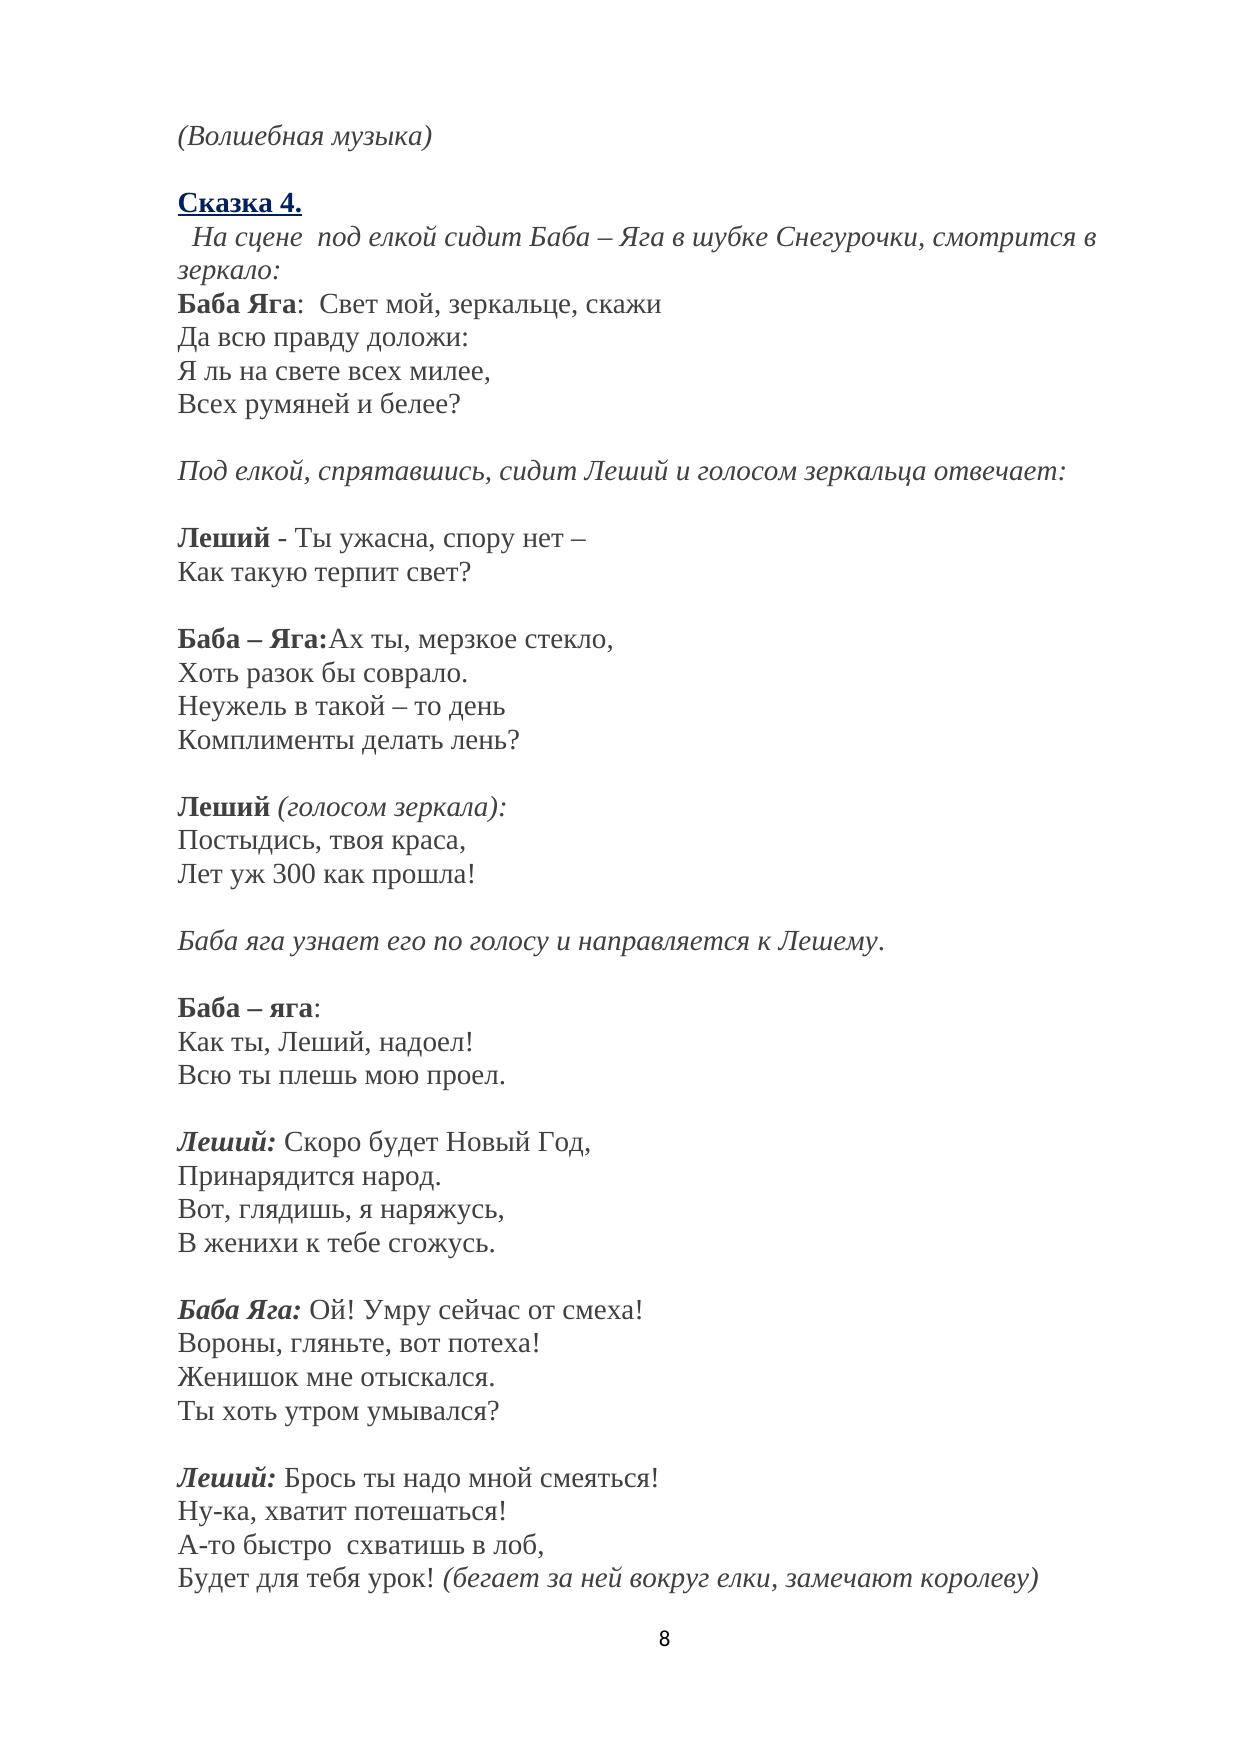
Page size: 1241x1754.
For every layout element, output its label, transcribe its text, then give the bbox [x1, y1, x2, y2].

text Леший: Скоро будет Новый Год, Принарядится народ. Вот, глядишь, я наряжусь, В женихи к тебе сгожусь. [177, 1091, 1152, 1258]
text Леший: Брось ты надо мной смеяться! Ну-ка, хватит потешаться! А-то быстро схватишь в лоб, Будет для тебя урок! (бегает за ней вокруг елки, замечают королеву) [177, 1460, 1152, 1594]
text Комплименты делать лень? [177, 722, 1152, 755]
text Постыдись, твоя краса, [177, 822, 1152, 856]
text (Волшебная музыка) [177, 118, 1152, 152]
text Баба – яга: [177, 990, 1152, 1024]
text Баба яга узнает его по голосу и направляется к Лешему. [177, 923, 1152, 957]
text Баба Яга: Свет мой, зеркальце, скажи [177, 286, 1152, 319]
text Баба Яга: Ой! Умру сейчас от смеха! Вороны, гляньте, вот потеха! Женишок мне отыскался. Ты хоть утром умывался? [177, 1258, 1152, 1426]
text Всех румяней и белее? [177, 386, 1152, 420]
text Как ты, Леший, надоел! Всю ты плешь мою проел. [177, 1024, 1152, 1091]
text Неужель в такой – то день [177, 688, 1152, 722]
text На сцене под елкой сидит Баба – Яга в шубке Снегурочки, смотрится в зеркало: [177, 219, 1152, 286]
text Леший (голосом зеркала): [177, 789, 1152, 822]
text Хоть разок бы соврало. [177, 655, 1152, 688]
text Лет уж 300 как прошла! [177, 856, 1152, 889]
text Леший - Ты ужасна, спору нет – [177, 521, 1152, 554]
text Сказка 4. [177, 185, 1152, 219]
text Да всю правду доложи: [177, 319, 1152, 353]
text Я ль на свете всех милее, [177, 353, 1152, 386]
text Как такую терпит свет? [177, 554, 1152, 588]
text Под елкой, спрятавшись, сидит Леший и голосом зеркальца отвечает: [177, 453, 1152, 487]
text Баба – Яга:Ах ты, мерзкое стекло, [177, 621, 1152, 655]
